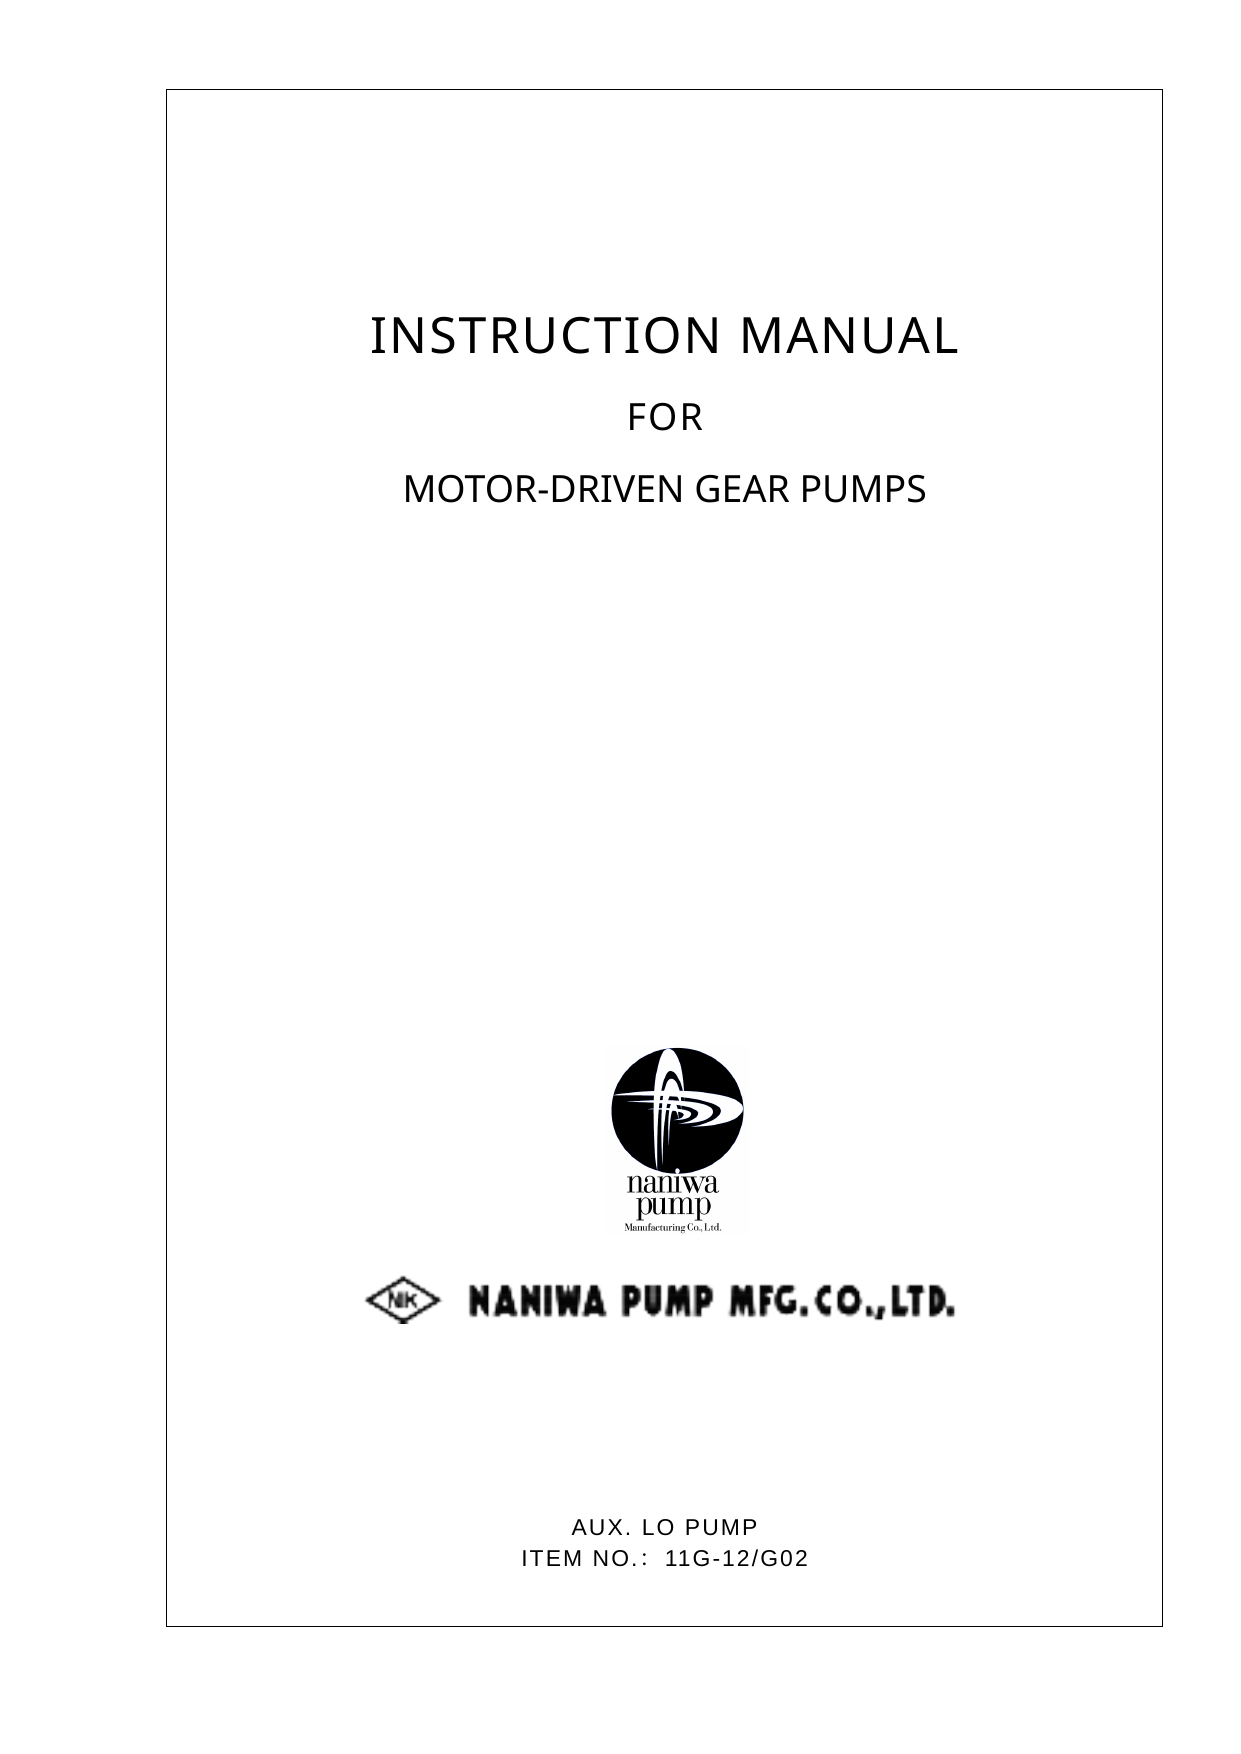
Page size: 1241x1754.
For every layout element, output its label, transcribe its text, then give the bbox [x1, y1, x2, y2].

picture [603, 1045, 749, 1235]
table_header INSTRUCTION MANUAL FOR MOTOR-DRIVEN GEAR PUMPS AUX. LO PUMP ITEM NO.：11G-12/G02 [167, 90, 1162, 1626]
